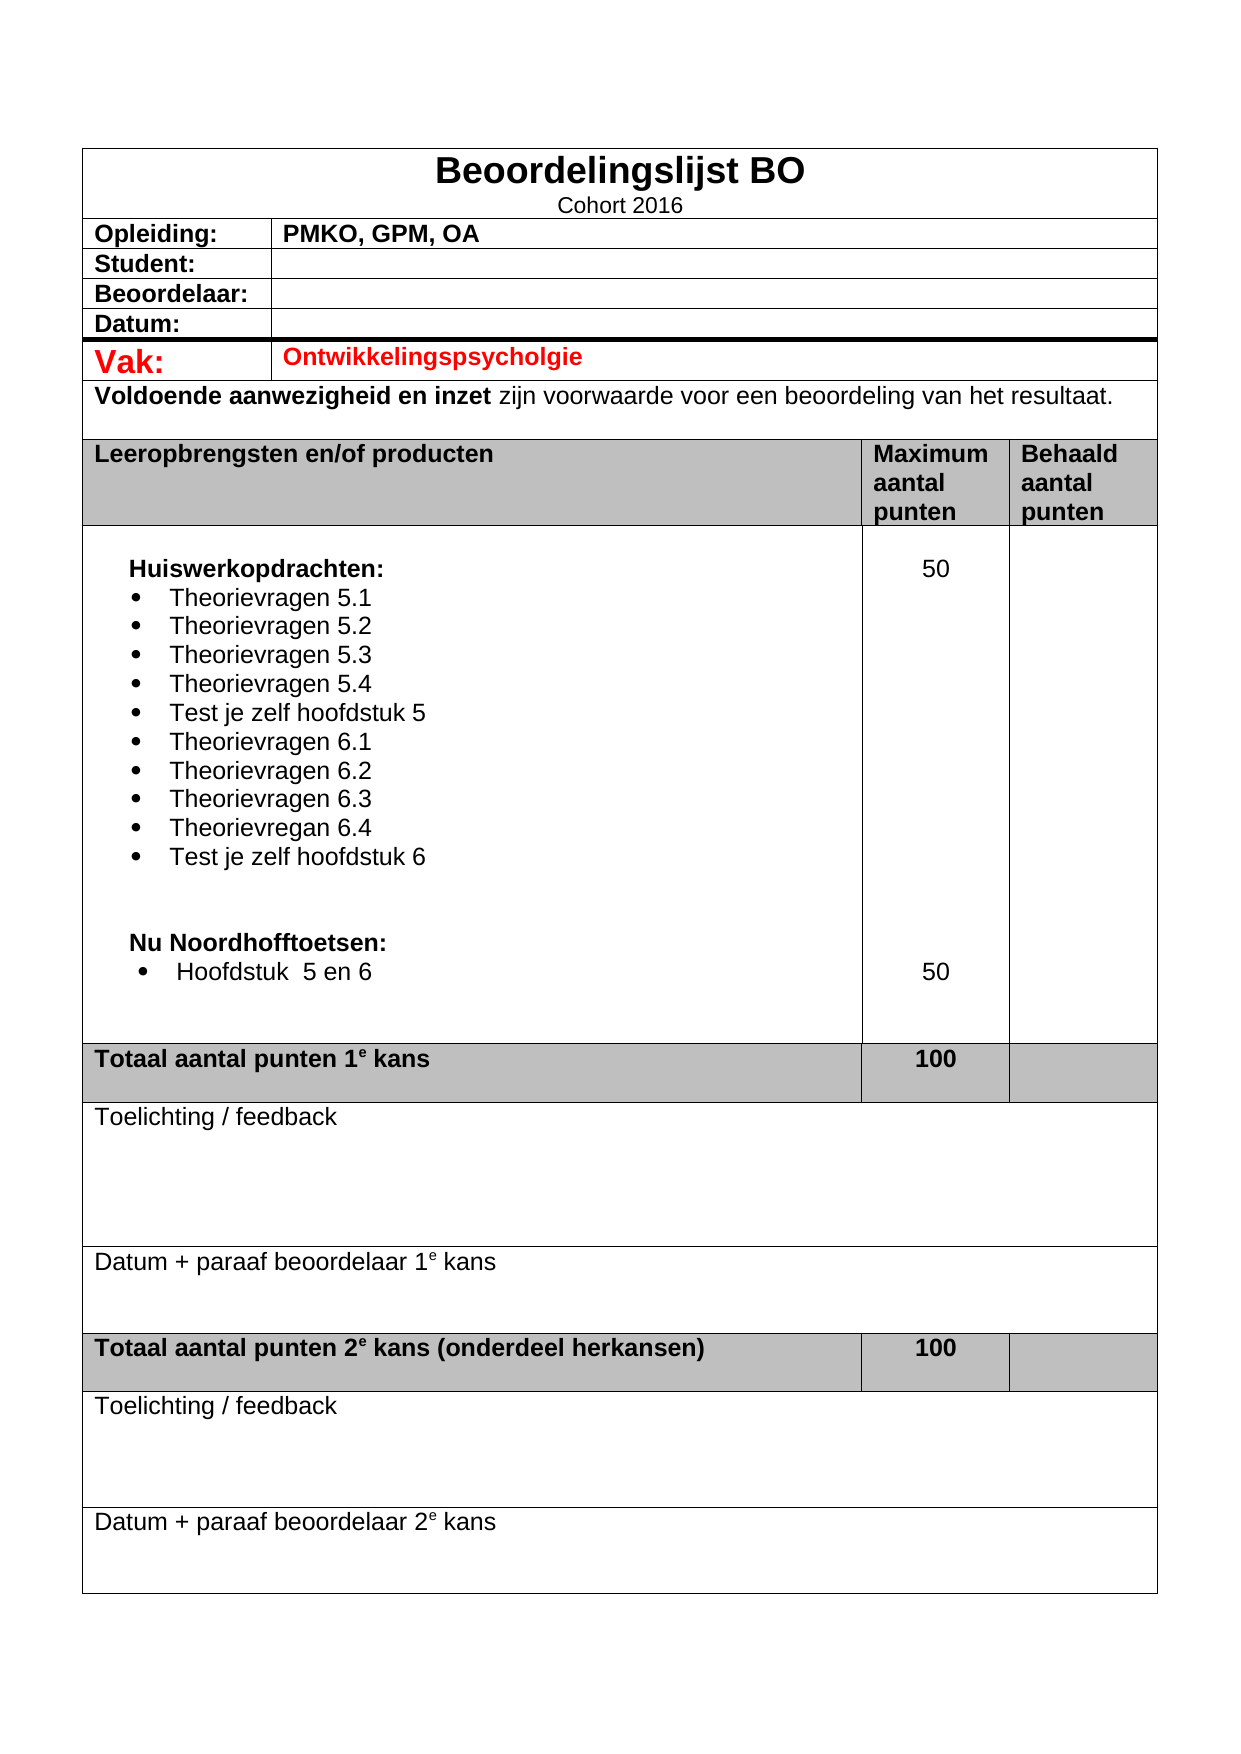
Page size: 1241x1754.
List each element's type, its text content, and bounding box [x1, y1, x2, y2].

table_cell Voldoende aanwezigheid en inzet zijn voorwaarde voor een beoordeling van het resultaat. [83, 381, 1157, 438]
table_cell Datum + paraaf beoordelaar 1e kans [83, 1247, 1157, 1333]
table_cell Toelichting / feedback [83, 1103, 1157, 1246]
table_cell [272, 279, 1157, 307]
table_cell Beoordelaar: [83, 279, 271, 307]
table_cell 100 [862, 1334, 1009, 1391]
table_cell Leeropbrengsten en/of producten [83, 440, 861, 525]
table_cell [272, 249, 1157, 278]
table_cell [1010, 1044, 1157, 1102]
table_cell Huiswerkopdrachten: Theorievragen 5.1 Theorievragen 5.2 Theorievragen 5.3 Theorievragen 5.4 Test je zelf hoofdstuk 5 Theorievragen 6.1 Theorievragen 6.2 Theorievragen 6.3 Theorievregan 6.4 Test je zelf hoofdstuk 6 Nu Noordhofftoetsen: Hoofdstuk 5 en 6 [83, 526, 862, 1043]
table_cell Opleiding: [83, 219, 271, 248]
table_cell Student: [83, 249, 271, 278]
table_cell Ontwikkelingspsycholgie [272, 342, 1157, 380]
table_cell Toelichting / feedback [83, 1392, 1157, 1506]
table_cell Totaal aantal punten 2e kans (onderdeel herkansen) [83, 1334, 861, 1391]
table_cell Vak: [83, 342, 271, 380]
table_cell 100 [862, 1044, 1009, 1102]
table_cell [1010, 526, 1157, 1043]
table_cell [272, 309, 1157, 337]
table_cell Datum: [83, 309, 271, 337]
table_cell Maximumaantal punten [862, 440, 1009, 525]
table_cell [1010, 1334, 1157, 1391]
table_cell Datum + paraaf beoordelaar 2e kans [83, 1508, 1157, 1593]
table_cell PMKO, GPM, OA [272, 219, 1157, 248]
table_cell Totaal aantal punten 1e kans [83, 1044, 861, 1102]
table_cell 50 50 [863, 526, 1009, 1043]
table_header Beoordelingslijst BO Cohort 2016 [83, 149, 1157, 218]
table_cell Behaald aantal punten [1010, 440, 1157, 525]
